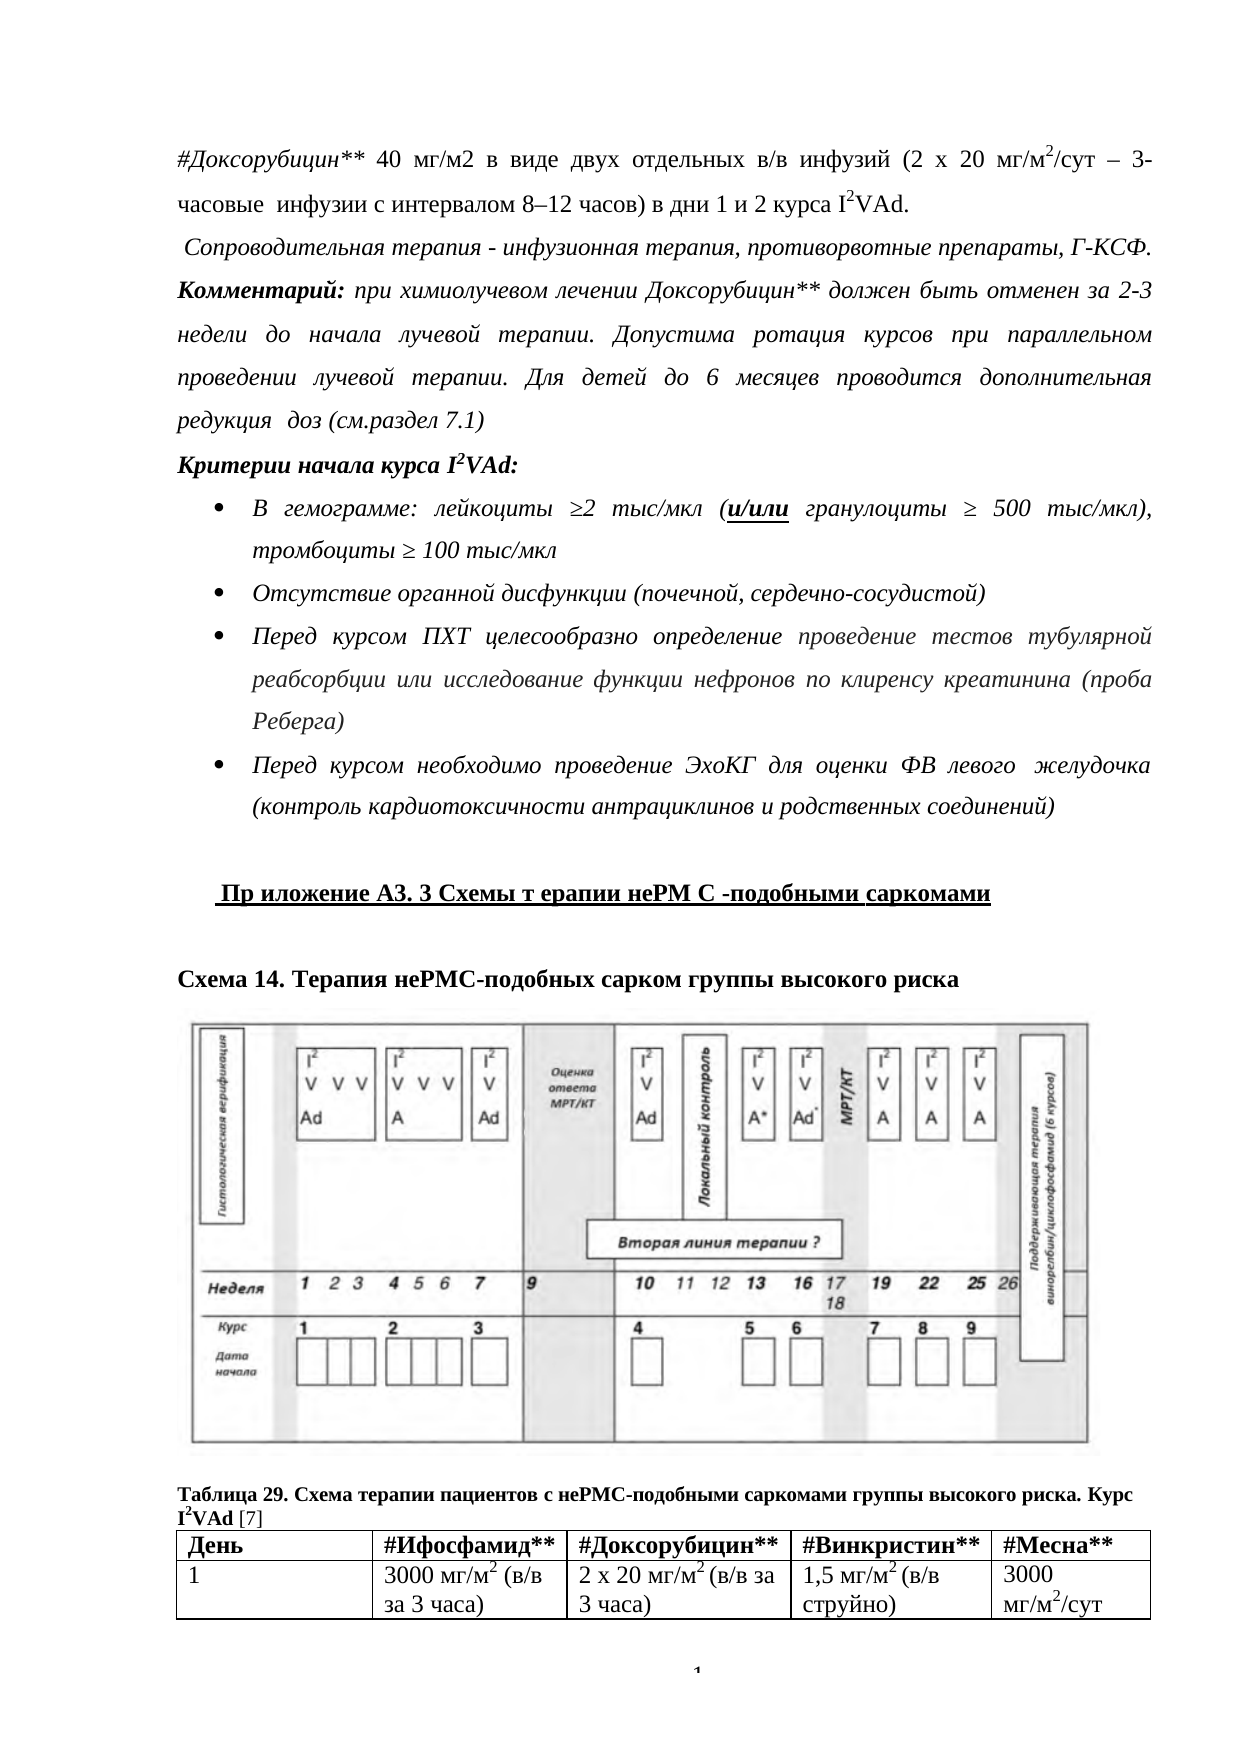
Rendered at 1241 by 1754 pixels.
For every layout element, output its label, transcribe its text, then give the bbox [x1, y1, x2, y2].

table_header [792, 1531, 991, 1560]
text Схема 14. Терапия неРМС-подобных сарком группы высокого риска [177, 964, 1163, 993]
list В гемограмме: лейкоциты ≥2 тыс/мкл (и/или гранулоциты ≥ 500 тыс/мкл), тромбоциты ≥ 100 тыс/мкл [214, 493, 1152, 564]
subtitle Пр иложение А3. 3 Схемы т ерапии неРМ С -подобными саркомами [214, 878, 1163, 907]
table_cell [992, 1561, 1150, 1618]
text Сопроводительная терапия - инфузионная терапия, противорвотные препараты, Г-КСФ. Комментарий: при химиолучевом лечении Доксорубицин** должен быть отменен за 2-3 недели до начала лучевой терапии. Допустима ротация курсов при параллельном проведении лучевой терапии. Для детей до 6 месяцев проводится дополнительная редукция доз (см.раздел 7.1) [177, 232, 1152, 434]
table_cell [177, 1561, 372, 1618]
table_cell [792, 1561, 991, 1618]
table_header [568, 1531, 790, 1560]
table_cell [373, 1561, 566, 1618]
list Перед курсом ПХТ целесообразно определение проведение тестов тубулярной реабсорбции или исследование функции нефронов по клиренсу креатинина (проба Реберга) [214, 621, 1152, 734]
subtitle Критерии начала курса I2VAd: [177, 448, 1163, 479]
text #Доксорубицин** 40 мг/м2 в виде двух отдельных в/в инфузий (2 x 20 мг/м2/сут – 3-часовые инфузии с интервалом 8–12 часов) в дни 1 и 2 курса I2VAd. [177, 141, 1152, 217]
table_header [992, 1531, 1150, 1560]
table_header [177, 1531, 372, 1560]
picture [177, 1008, 1101, 1456]
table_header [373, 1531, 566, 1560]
list Отсутствие органной дисфункции (почечной, сердечно-сосудистой) [214, 578, 1163, 607]
list Перед курсом необходимо проведение ЭхоКГ для оценки ФВ левого желудочка (контроль кардиотоксичности антрациклинов и родственных соединений) [214, 750, 1151, 820]
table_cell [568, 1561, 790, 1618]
text Таблица 29. Схема терапии пациентов с неРМС-подобными саркомами группы высокого риска. Курс I2VAd [7] [177, 1483, 1136, 1530]
